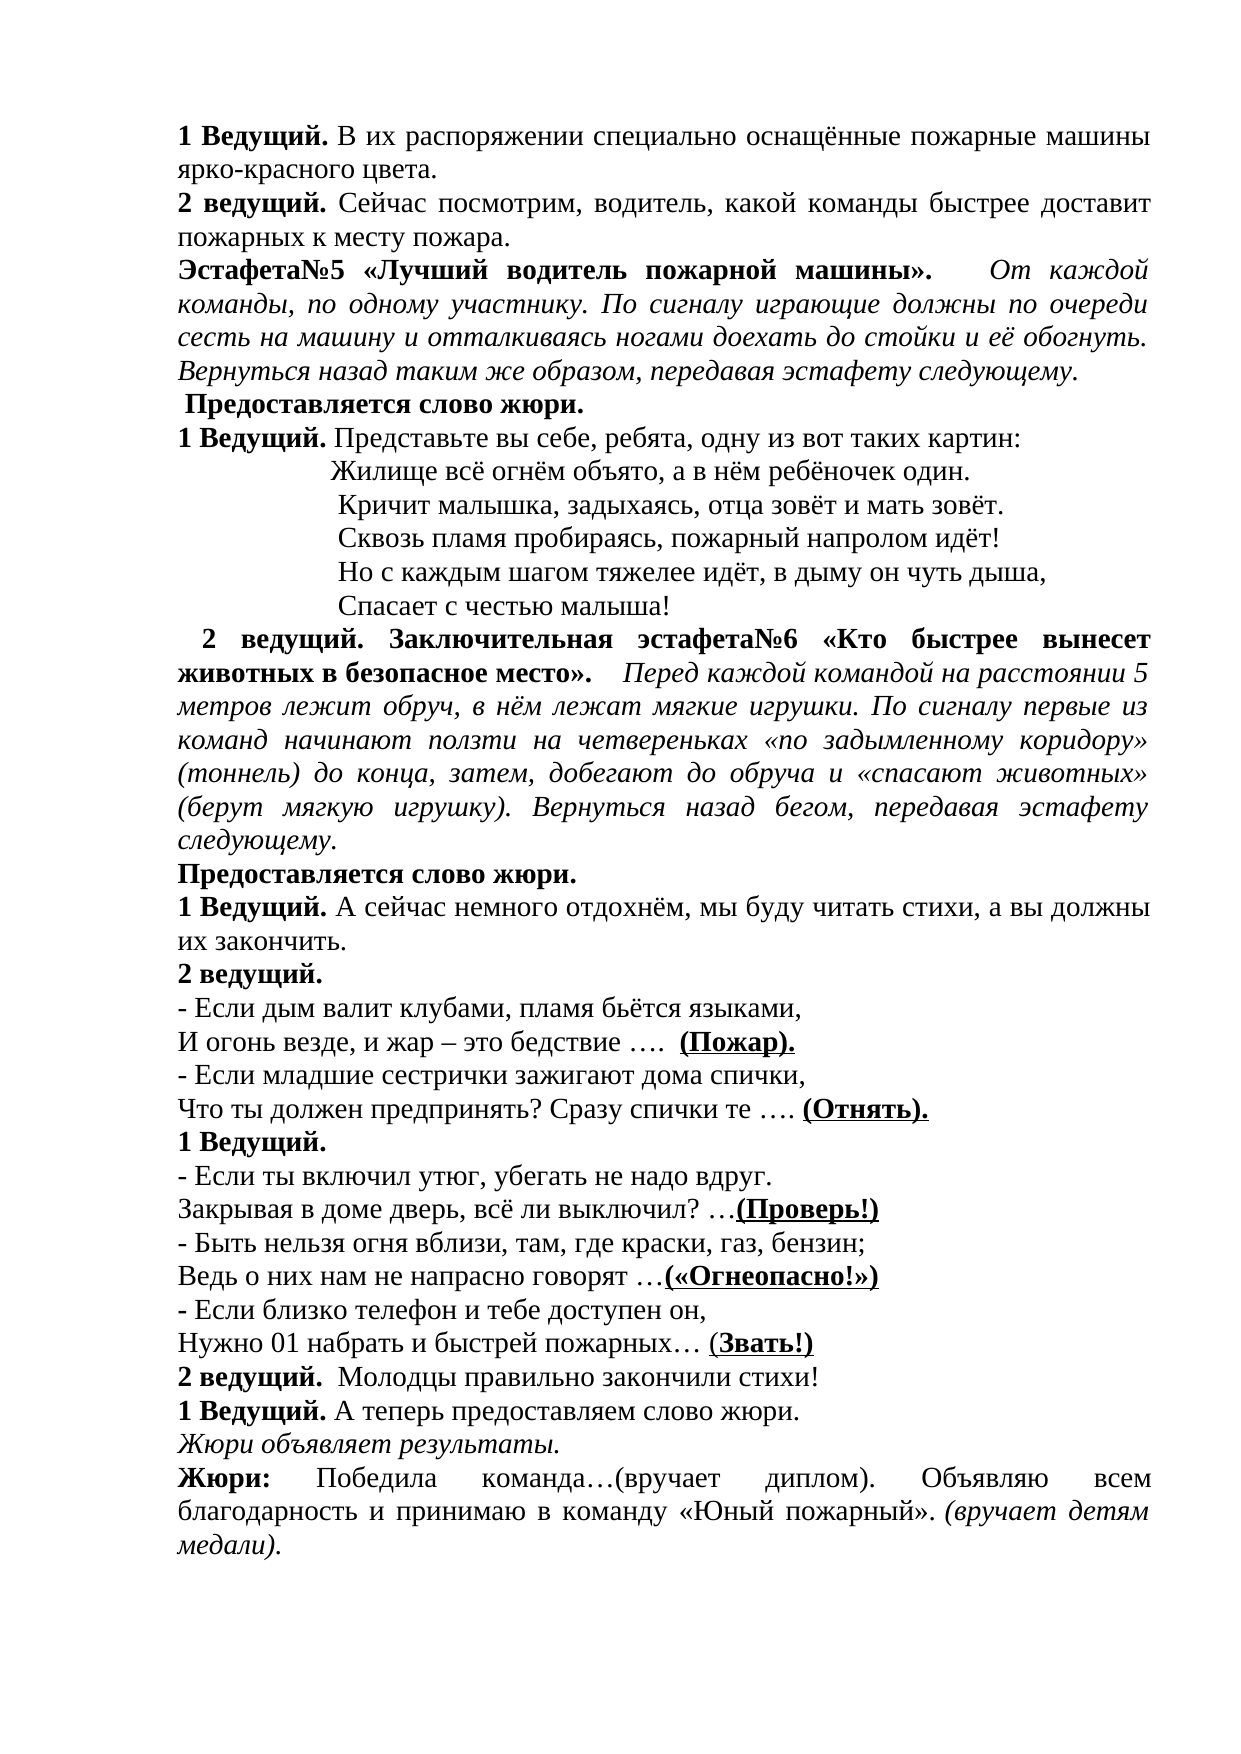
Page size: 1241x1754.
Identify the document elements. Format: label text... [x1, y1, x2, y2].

text Закрывая в доме дверь, всё ли выключил? …(Проверь!) [177, 1191, 1152, 1225]
text Кричит малышка, задыхаясь, отца зовёт и мать зовёт. [177, 487, 1152, 521]
text Спасает с честью малыша! [177, 588, 1152, 621]
text Но с каждым шагом тяжелее идёт, в дыму он чуть дыша, [177, 554, 1152, 588]
text Нужно 01 набрать и быстрей пожарных… (Звать!) [177, 1326, 1152, 1359]
text Сквозь пламя пробираясь, пожарный напролом идёт! [177, 521, 1152, 554]
text - Если младшие сестрички зажигают дома спички, [177, 1057, 1152, 1091]
text Эстафета№5 «Лучший водитель пожарной машины». От каждой команды, по одному участнику. По сигналу играющие должны по очереди сесть на машину и отталкиваясь ногами доехать до стойки и её обогнуть. Вернуться назад таким же образом, передавая эстафету следующему. [177, 252, 1152, 386]
text Жилище всё огнём объято, а в нём ребёночек один. [177, 453, 1152, 487]
text - Если дым валит клубами, пламя бьётся языками, [177, 990, 1152, 1024]
text Предоставляется слово жюри. [177, 386, 1152, 420]
text 2 ведущий. Заключительная эстафета№6 «Кто быстрее вынесет животных в безопасное место». Перед каждой командой на расстоянии 5 метров лежит обруч, в нём лежат мягкие игрушки. По сигналу первые из команд начинают ползти на четвереньках «по задымленному коридору» (тоннель) до конца, затем, добегают до обруча и «спасают животных» (берут мягкую игрушку). Вернуться назад бегом, передавая эстафету следующему. [177, 621, 1152, 856]
text - Быть нельзя огня вблизи, там, где краски, газ, бензин; [177, 1225, 1152, 1258]
text И огонь везде, и жар – это бедствие …. (Пожар). [177, 1024, 1152, 1057]
text Жюри объявляет результаты. [177, 1426, 1152, 1460]
text 2 ведущий. Сейчас посмотрим, водитель, какой команды быстрее доставит пожарных к месту пожара. [177, 185, 1152, 252]
text 1 Ведущий. Представьте вы себе, ребята, одну из вот таких картин: [177, 420, 1152, 453]
text - Если ты включил утюг, убегать не надо вдруг. [177, 1158, 1152, 1191]
text Жюри: Победила команда…(вручает диплом). Объявляю всем благодарность и принимаю в команду «Юный пожарный». (вручает детям медали). [177, 1460, 1152, 1560]
text 1 Ведущий. [177, 1124, 1152, 1158]
text Что ты должен предпринять? Сразу спички те …. (Отнять). [177, 1091, 1152, 1124]
text 1 Ведущий. А сейчас немного отдохнём, мы буду читать стихи, а вы должны их закончить. [177, 889, 1152, 957]
text 2 ведущий. Молодцы правильно закончили стихи! [177, 1359, 1152, 1393]
text 1 Ведущий. А теперь предоставляем слово жюри. [177, 1393, 1152, 1426]
text 1 Ведущий. В их распоряжении специально оснащённые пожарные машины ярко-красного цвета. [177, 118, 1152, 185]
text Ведь о них нам не напрасно говорят …(«Огнеопасно!») [177, 1258, 1152, 1292]
text - Если близко телефон и тебе доступен он, [177, 1292, 1152, 1326]
text Предоставляется слово жюри. [177, 856, 1152, 889]
text 2 ведущий. [177, 957, 1152, 990]
